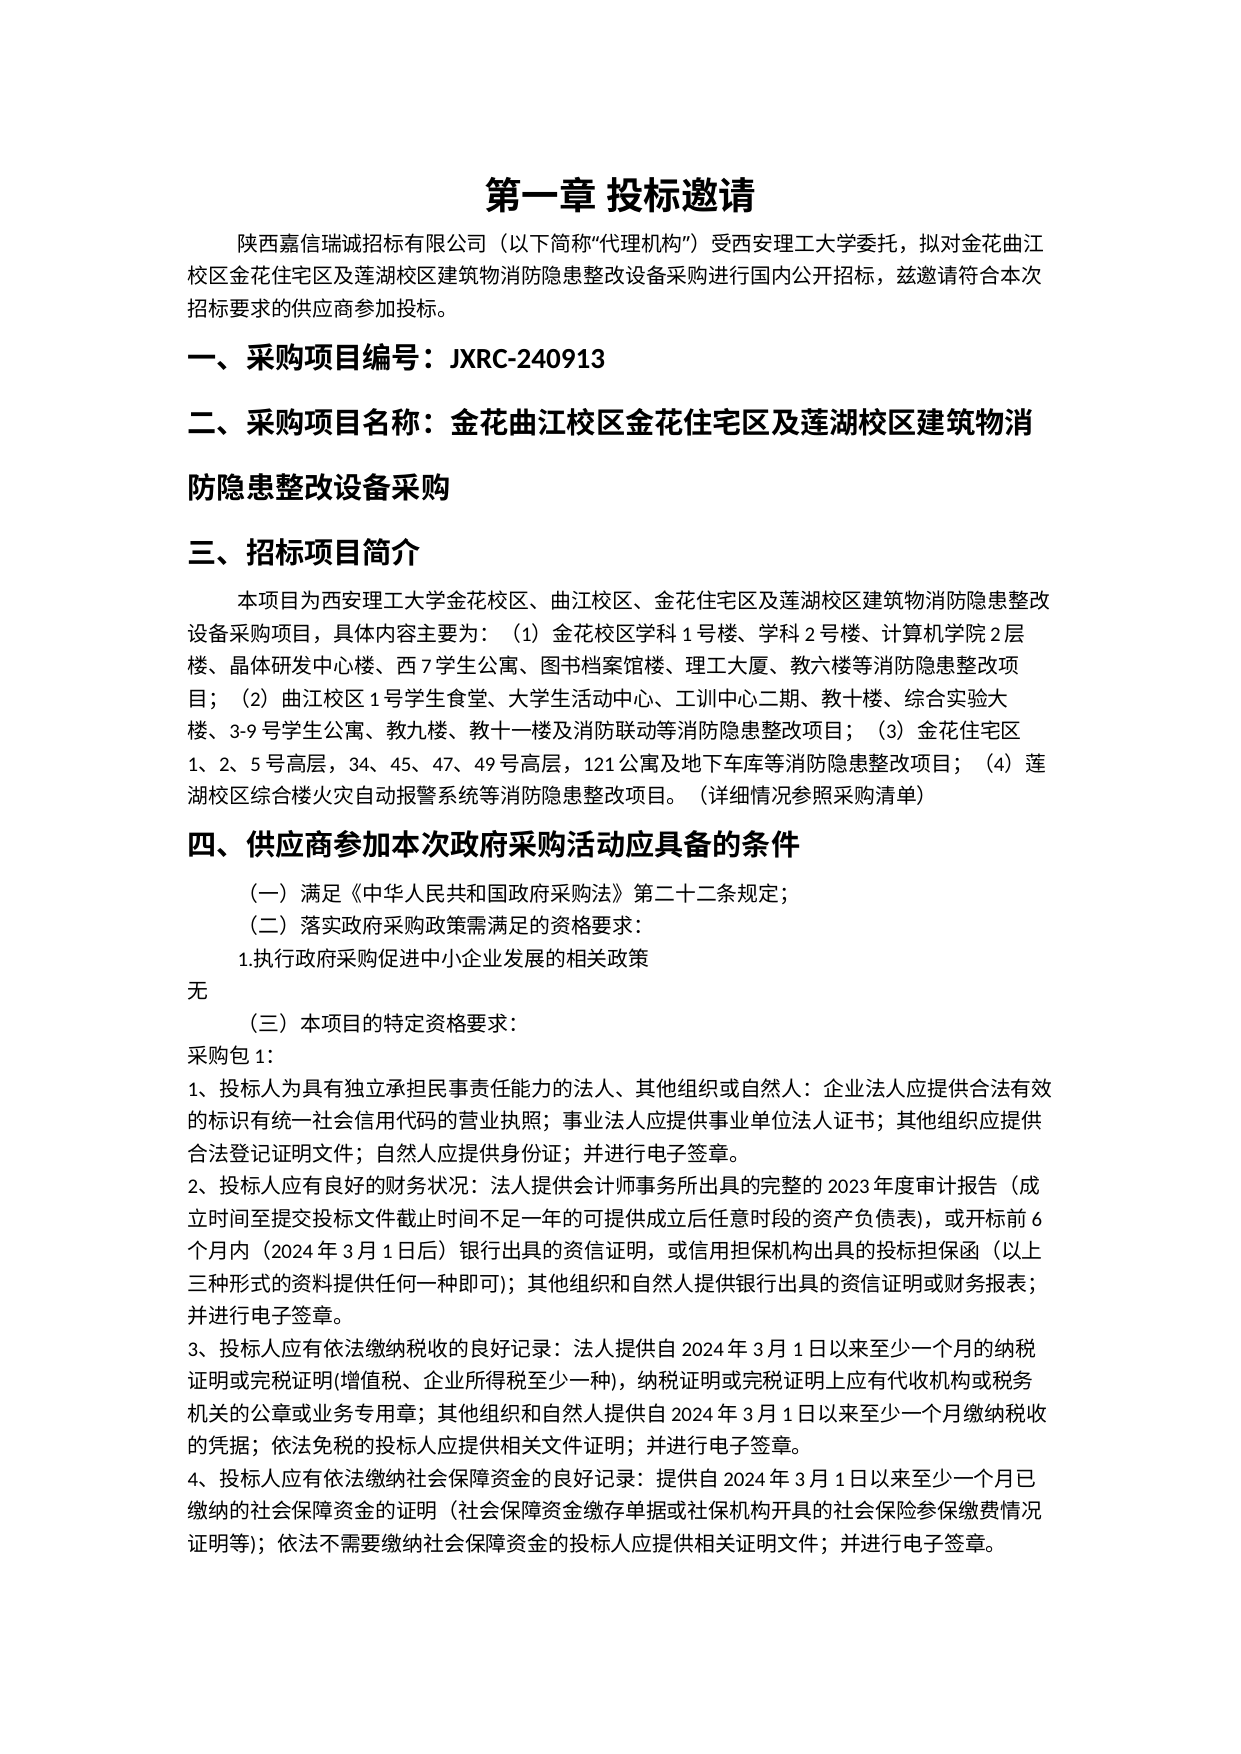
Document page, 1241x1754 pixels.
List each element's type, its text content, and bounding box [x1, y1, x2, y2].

text 四、供应商参加本次政府采购活动应具备的条件 [187, 812, 1053, 877]
text 三、招标项目简介 [187, 519, 1053, 584]
text （一）满足《中华人民共和国政府采购法》第二十二条规定； [187, 877, 1053, 909]
text 无 [187, 974, 1053, 1007]
text 本项目为西安理工大学金花校区、曲江校区、金花住宅区及莲湖校区建筑物消防隐患整改设备采购项目，具体内容主要为：（1）金花校区学科1号楼、学科2号楼、计算机学院2层楼、晶体研发中心楼、西7学生公寓、图书档案馆楼、理工大厦、教六楼等消防隐患整改项目；（2）曲江校区1号学生食堂、大学生活动中心、工训中心二期、教十楼、综合实验大楼、3-9号学生公寓、教九楼、教十一楼及消防联动等消防隐患整改项目；（3）金花住宅区1、2、5号高层，34、45、47、49号高层，121公寓及地下车库等消防隐患整改项目；（4）莲湖校区综合楼火灾自动报警系统等消防隐患整改项目。（详细情况参照采购清单） [187, 584, 1053, 812]
text 一、采购项目编号：JXRC-240913 [187, 324, 1053, 389]
text （二）落实政府采购政策需满足的资格要求： [187, 909, 1053, 942]
text 采购包1： [187, 1039, 1053, 1072]
text 陕西嘉信瑞诚招标有限公司（以下简称“代理机构”）受西安理工大学委托，拟对金花曲江校区金花住宅区及莲湖校区建筑物消防隐患整改设备采购进行国内公开招标，兹邀请符合本次招标要求的供应商参加投标。 [187, 227, 1053, 324]
text （三）本项目的特定资格要求： [187, 1007, 1053, 1039]
text 二、采购项目名称：金花曲江校区金花住宅区及莲湖校区建筑物消防隐患整改设备采购 [187, 389, 1053, 519]
text 1、投标人为具有独立承担民事责任能力的法人、其他组织或自然人：企业法人应提供合法有效的标识有统一社会信用代码的营业执照；事业法人应提供事业单位法人证书；其他组织应提供合法登记证明文件；自然人应提供身份证；并进行电子签章。 [187, 1072, 1053, 1169]
text 3、投标人应有依法缴纳税收的良好记录：法人提供自2024年3月1日以来至少一个月的纳税证明或完税证明(增值税、企业所得税至少一种)，纳税证明或完税证明上应有代收机构或税务机关的公章或业务专用章；其他组织和自然人提供自2024年3月1日以来至少一个月缴纳税收的凭据；依法免税的投标人应提供相关文件证明；并进行电子签章。 [187, 1332, 1053, 1462]
text 4、投标人应有依法缴纳社会保障资金的良好记录：提供自2024年3月1日以来至少一个月已缴纳的社会保障资金的证明（社会保障资金缴存单据或社保机构开具的社会保险参保缴费情况证明等)；依法不需要缴纳社会保障资金的投标人应提供相关证明文件；并进行电子签章。 [187, 1462, 1053, 1559]
text 1.执行政府采购促进中小企业发展的相关政策 [187, 942, 1053, 974]
text 第一章 投标邀请 [187, 162, 1053, 227]
